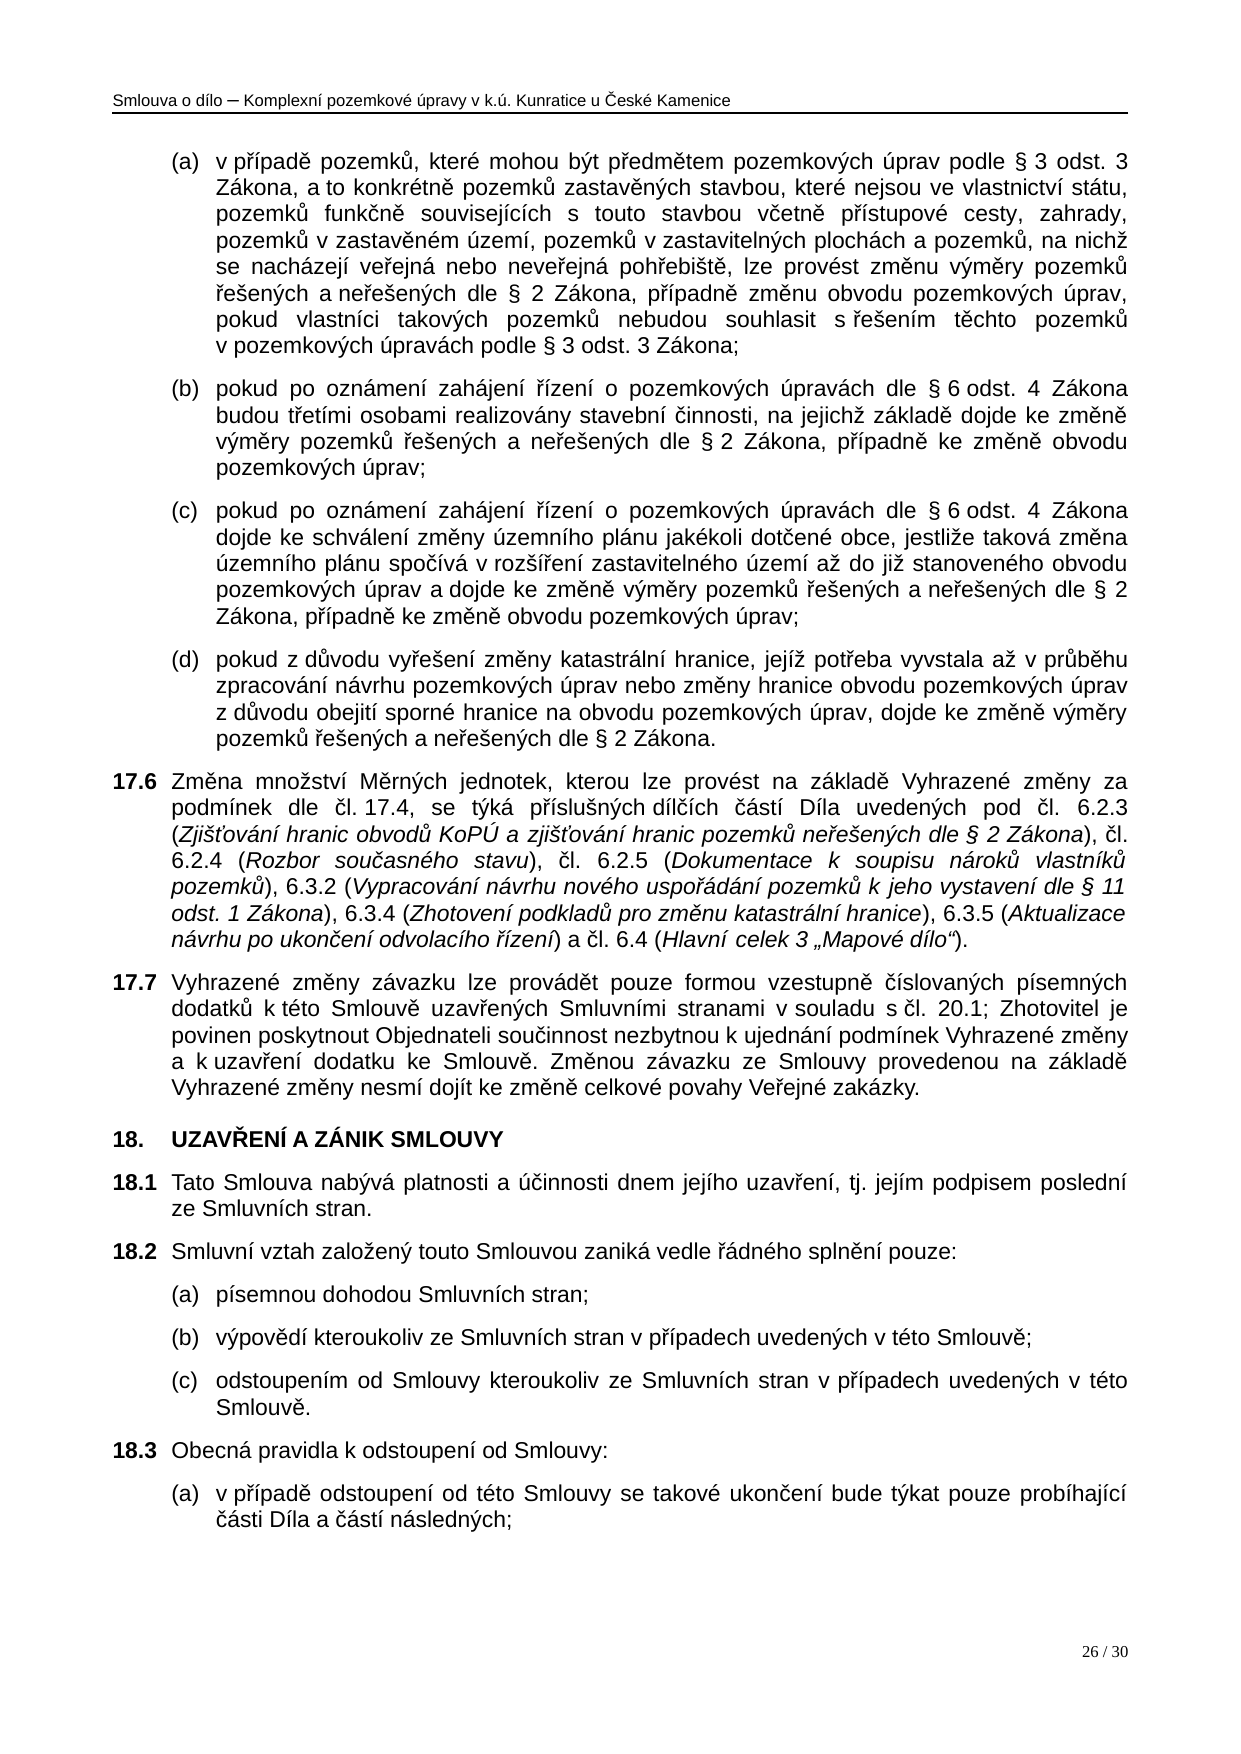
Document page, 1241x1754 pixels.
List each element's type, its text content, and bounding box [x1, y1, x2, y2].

text Vyhrazené změny závazku lze provádět pouze formou vzestupně číslovaných písemných dodatků k této Smlouvě uzavřených Smluvními stranami v souladu s čl. 20.1; Zhotovitel je povinen poskytnout Objednateli součinnost nezbytnou k ujednání podmínek Vyhrazené změny a k uzavření dodatku ke Smlouvě. Změnou závazku ze Smlouvy provedenou na základě Vyhrazené změny nesmí dojít ke změně celkové povahy Veřejné zakázky. [112, 969, 1128, 1101]
list pokud po oznámení zahájení řízení o pozemkových úpravách dle § 6 odst. 4 Zákona budou třetími osobami realizovány stavební činnosti, na jejichž základě dojde ke změně výměry pozemků řešených a neřešených dle § 2 Zákona, případně ke změně obvodu pozemkových úprav; [171, 375, 1128, 481]
list pokud z důvodu vyřešení změny katastrální hranice, jejíž potřeba vyvstala až v průběhu zpracování návrhu pozemkových úprav nebo změny hranice obvodu pozemkových úprav z důvodu obejití sporné hranice na obvodu pozemkových úprav, dojde ke změně výměry pozemků řešených a neřešených dle § 2 Zákona. [171, 646, 1128, 751]
list v případě pozemků, které mohou být předmětem pozemkových úprav podle § 3 odst. 3 Zákona, a to konkrétně pozemků zastavěných stavbou, které nejsou ve vlastnictví státu, pozemků funkčně souvisejících s touto stavbou včetně přístupové cesty, zahrady, pozemků v zastavěném území, pozemků v zastavitelných plochách a pozemků, na nichž se nacházejí veřejná nebo neveřejná pohřebiště, lze provést změnu výměry pozemků řešených a neřešených dle § 2 Zákona, případně změnu obvodu pozemkových úprav, pokud vlastníci takových pozemků nebudou souhlasit s řešením těchto pozemků v pozemkových úpravách podle § 3 odst. 3 Zákona; [171, 148, 1128, 358]
list písemnou dohodou Smluvních stran; [171, 1281, 1128, 1307]
list pokud po oznámení zahájení řízení o pozemkových úpravách dle § 6 odst. 4 Zákona dojde ke schválení změny územního plánu jakékoli dotčené obce, jestliže taková změna územního plánu spočívá v rozšíření zastavitelného území až do již stanoveného obvodu pozemkových úprav a dojde ke změně výměry pozemků řešených a neřešených dle § 2 Zákona, případně ke změně obvodu pozemkových úprav; [171, 497, 1128, 629]
text Změna množství Měrných jednotek, kterou lze provést na základě Vyhrazené změny za podmínek dle čl. 17.4, se týká příslušných dílčích částí Díla uvedených pod čl. 6.2.3 (Zjišťování hranic obvodů KoPÚ a zjišťování hranic pozemků neřešených dle § 2 Zákona), čl. 6.2.4 (Rozbor současného stavu), čl. 6.2.5 (Dokumentace k soupisu nároků vlastníků pozemků), 6.3.2 (Vypracování návrhu nového uspořádání pozemků k jeho vystavení dle § 11 odst. 1 Zákona), 6.3.4 (Zhotovení podkladů pro změnu katastrální hranice), 6.3.5 (Aktualizace návrhu po ukončení odvolacího řízení) a čl. 6.4 (Hlavní celek 3 „Mapové dílo“). [112, 768, 1128, 952]
text výpovědí kteroukoliv ze Smluvních stran v případech uvedených v této Smlouvě; [171, 1324, 1128, 1351]
text Tato Smlouva nabývá platnosti a účinnosti dnem jejího uzavření, tj. jejím podpisem poslední ze Smluvních stran. [112, 1169, 1128, 1221]
text Smluvní vztah založený touto Smlouvou zaniká vedle řádného splnění pouze: [112, 1238, 1128, 1264]
text Uzavření a zánik smlouvy [112, 1126, 1128, 1152]
list v případě odstoupení od této Smlouvy se takové ukončení bude týkat pouze probíhající části Díla a částí následných; [171, 1479, 1128, 1532]
text odstoupením od Smlouvy kteroukoliv ze Smluvních stran v případech uvedených v této Smlouvě. [171, 1367, 1128, 1420]
text Obecná pravidla k odstoupení od Smlouvy: [112, 1437, 1128, 1463]
